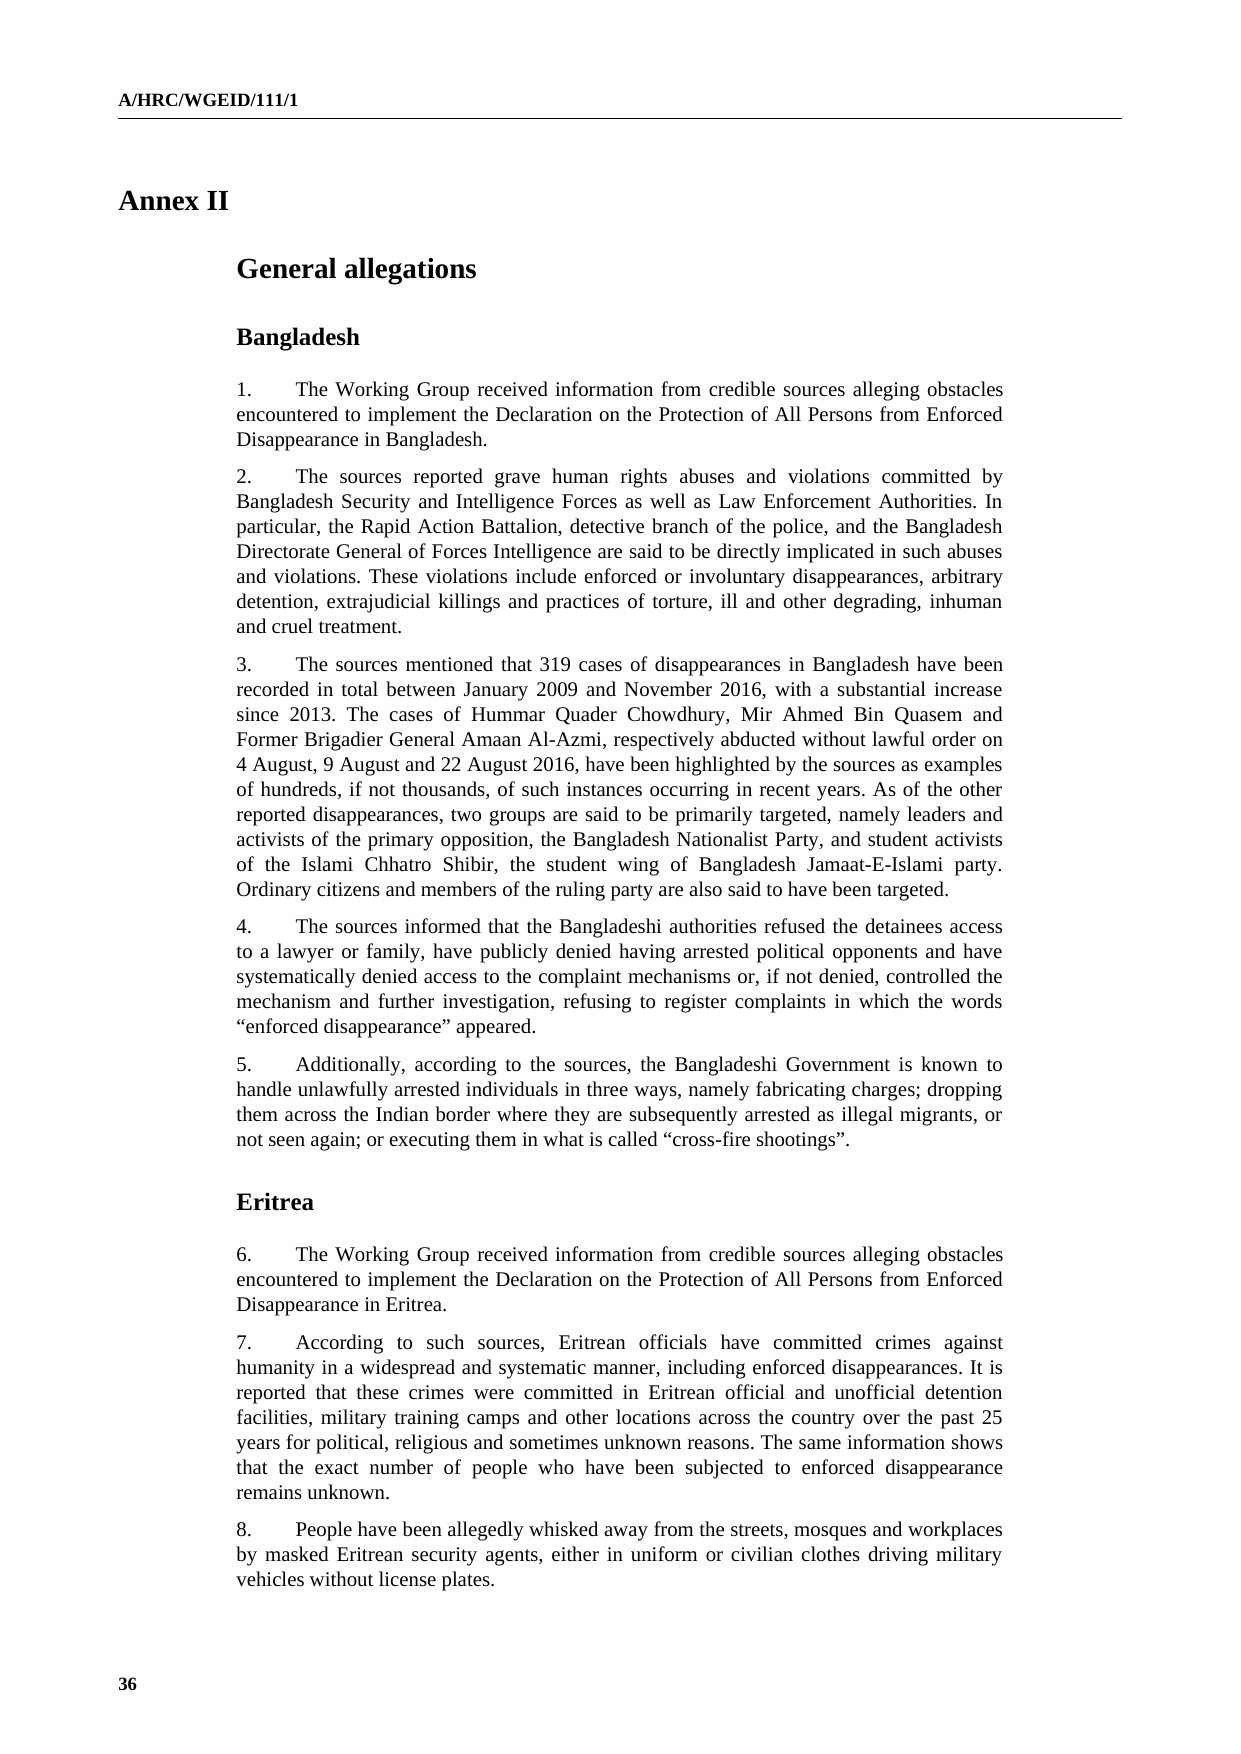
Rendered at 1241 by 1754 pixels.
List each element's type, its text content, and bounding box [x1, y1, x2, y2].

text Bangladesh [118, 323, 1004, 351]
text 2. The sources reported grave human rights abuses and violations committed by Bangladesh Security and Intelligence Forces as well as Law Enforcement Authorities. In particular, the Rapid Action Battalion, detective branch of the police, and the Bangladesh Directorate General of Forces Intelligence are said to be directly implicated in such abuses and violations. These violations include enforced or involuntary disappearances, arbitrary detention, extrajudicial killings and practices of torture, ill and other degrading, inhuman and cruel treatment. [236, 463, 1004, 638]
text 5. Additionally, according to the sources, the Bangladeshi Government is known to handle unlawfully arrested individuals in three ways, namely fabricating charges; dropping them across the Indian border where they are subsequently arrested as illegal migrants, or not seen again; or executing them in what is called “cross-fire shootings”. [236, 1051, 1004, 1151]
text 4. The sources informed that the Bangladeshi authorities refused the detainees access to a lawyer or family, have publicly denied having arrested political opponents and have systematically denied access to the complaint mechanisms or, if not denied, controlled the mechanism and further investigation, refusing to register complaints in which the words “enforced disappearance” appeared. [236, 913, 1004, 1038]
text 6. The Working Group received information from credible sources alleging obstacles encountered to implement the Declaration on the Protection of All Persons from Enforced Disappearance in Eritrea. [236, 1241, 1004, 1316]
text 8. People have been allegedly whisked away from the streets, mosques and workplaces by masked Eritrean security agents, either in uniform or civilian clothes driving military vehicles without license plates. [236, 1516, 1004, 1591]
text 3. The sources mentioned that 319 cases of disappearances in Bangladesh have been recorded in total between January 2009 and November 2016, with a substantial increase since 2013. The cases of Hummar Quader Chowdhury, Mir Ahmed Bin Quasem and Former Brigadier General Amaan Al-Azmi, respectively abducted without lawful order on 4 August, 9 August and 22 August 2016, have been highlighted by the sources as examples of hundreds, if not thousands, of such instances occurring in recent years. As of the other reported disappearances, two groups are said to be primarily targeted, namely leaders and activists of the primary opposition, the Bangladesh Nationalist Party, and student activists of the Islami Chhatro Shibir, the student wing of Bangladesh Jamaat-E-Islami party. Ordinary citizens and members of the ruling party are also said to have been targeted. [236, 651, 1004, 901]
text General allegations [118, 254, 1004, 285]
text Annex II [118, 185, 1004, 216]
text Eritrea [118, 1188, 1004, 1216]
text 7. According to such sources, Eritrean officials have committed crimes against humanity in a widespread and systematic manner, including enforced disappearances. It is reported that these crimes were committed in Eritrean official and unofficial detention facilities, military training camps and other locations across the country over the past 25 years for political, religious and sometimes unknown reasons. The same information shows that the exact number of people who have been subjected to enforced disappearance remains unknown. [236, 1329, 1004, 1504]
text 1. The Working Group received information from credible sources alleging obstacles encountered to implement the Declaration on the Protection of All Persons from Enforced Disappearance in Bangladesh. [236, 376, 1004, 451]
